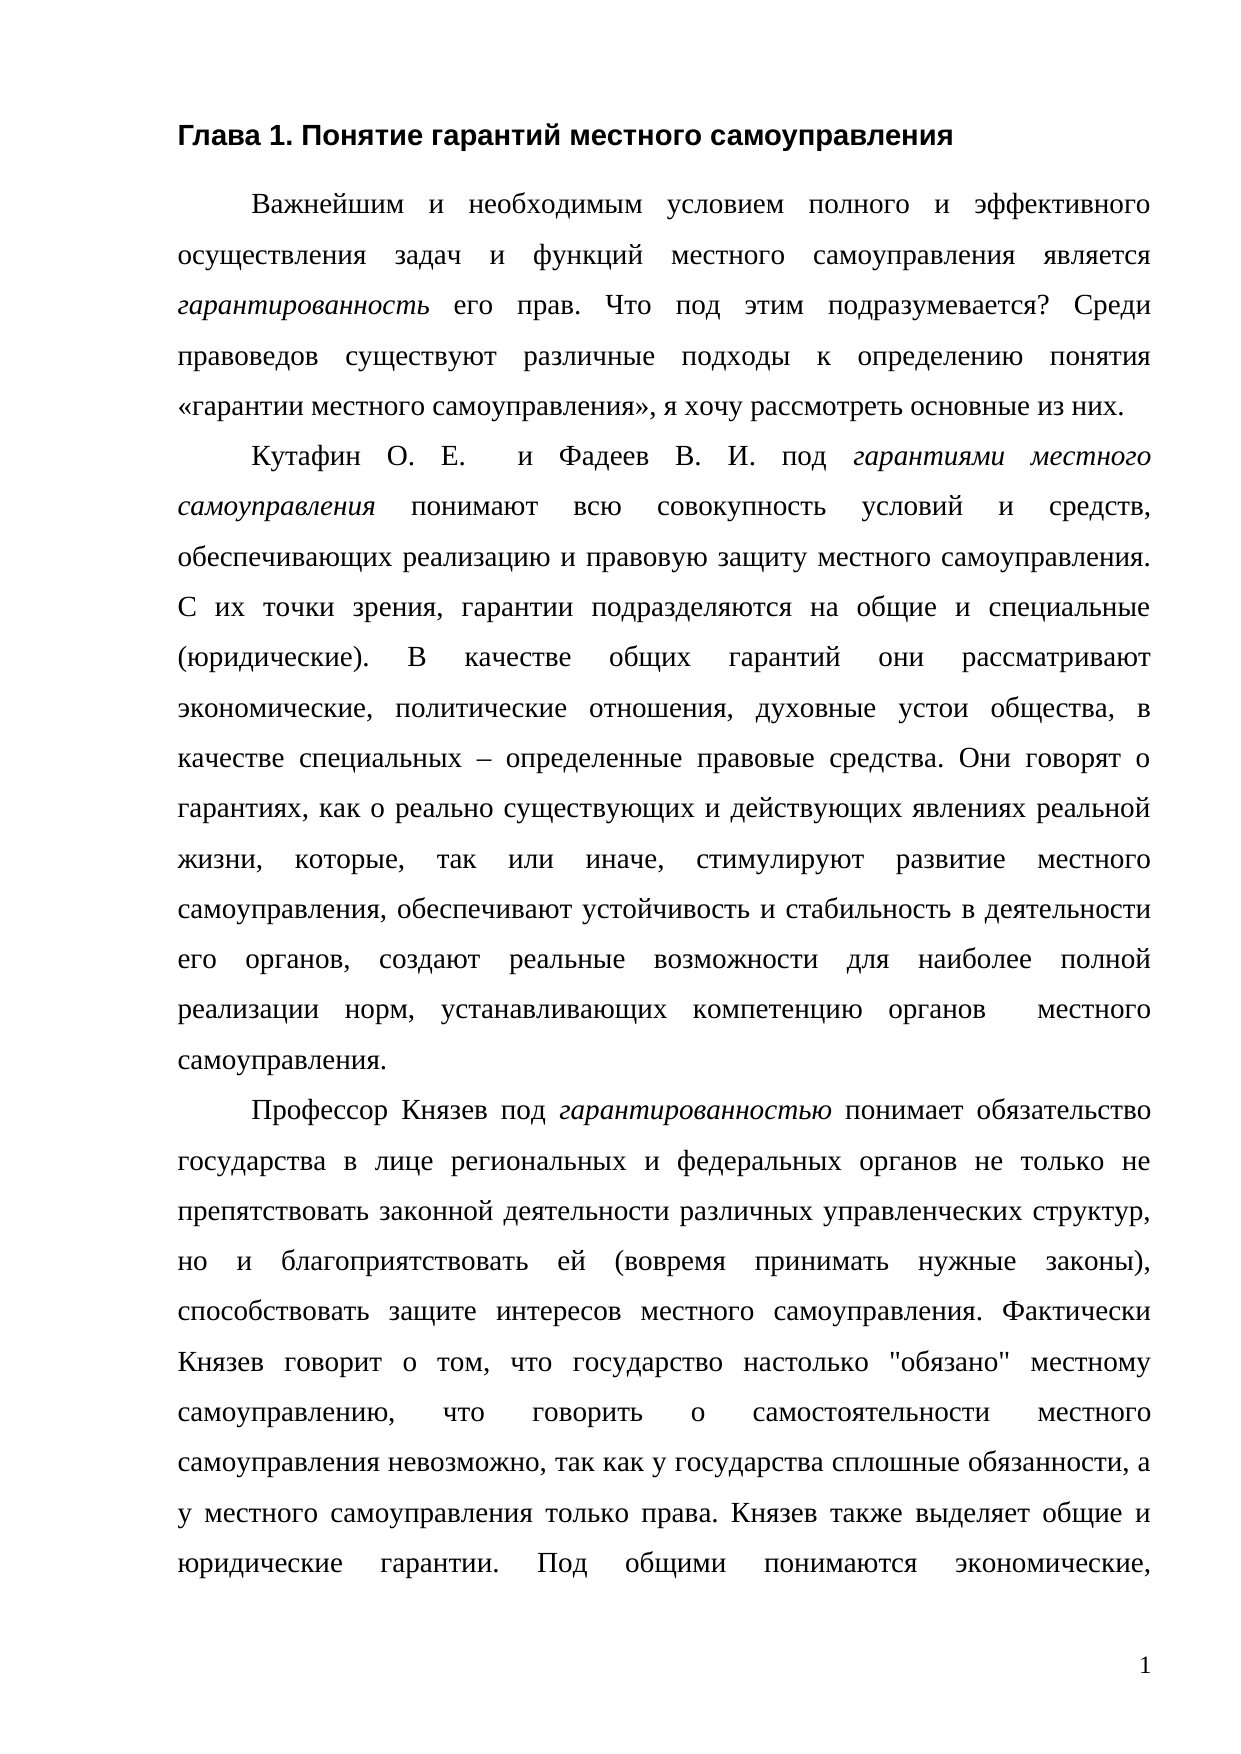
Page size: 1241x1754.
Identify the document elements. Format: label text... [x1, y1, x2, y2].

text Кутафин О. Е. и Фадеев В. И. под гарантиями местного самоуправления понимают всю совокупность условий и средств, обеспечивающих реализацию и правовую защиту местного самоуправления. С их точки зрения, гарантии подразделяются на общие и специальные (юридические). В качестве общих гарантий они рассматривают экономические, политические отношения, духовные устои общества, в качестве специальных – определенные правовые средства. Они говорят о гарантиях, как о реально существующих и действующих явлениях реальной жизни, которые, так или иначе, стимулируют развитие местного самоуправления, обеспечивают устойчивость и стабильность в деятельности его органов, создают реальные возможности для наиболее полной реализации норм, устанавливающих компетенцию органов местного самоуправления. [177, 438, 1152, 1076]
subtitle Глава 1. Понятие гарантий местного самоуправления [177, 118, 1152, 152]
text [177, 1092, 1152, 1579]
text Важнейшим и необходимым условием полного и эффективного осуществления задач и функций местного самоуправления является гарантированность его прав. Что под этим подразумевается? Среди правоведов существуют различные подходы к определению понятия «гарантии местного самоуправления», я хочу рассмотреть основные из них. [177, 187, 1152, 421]
